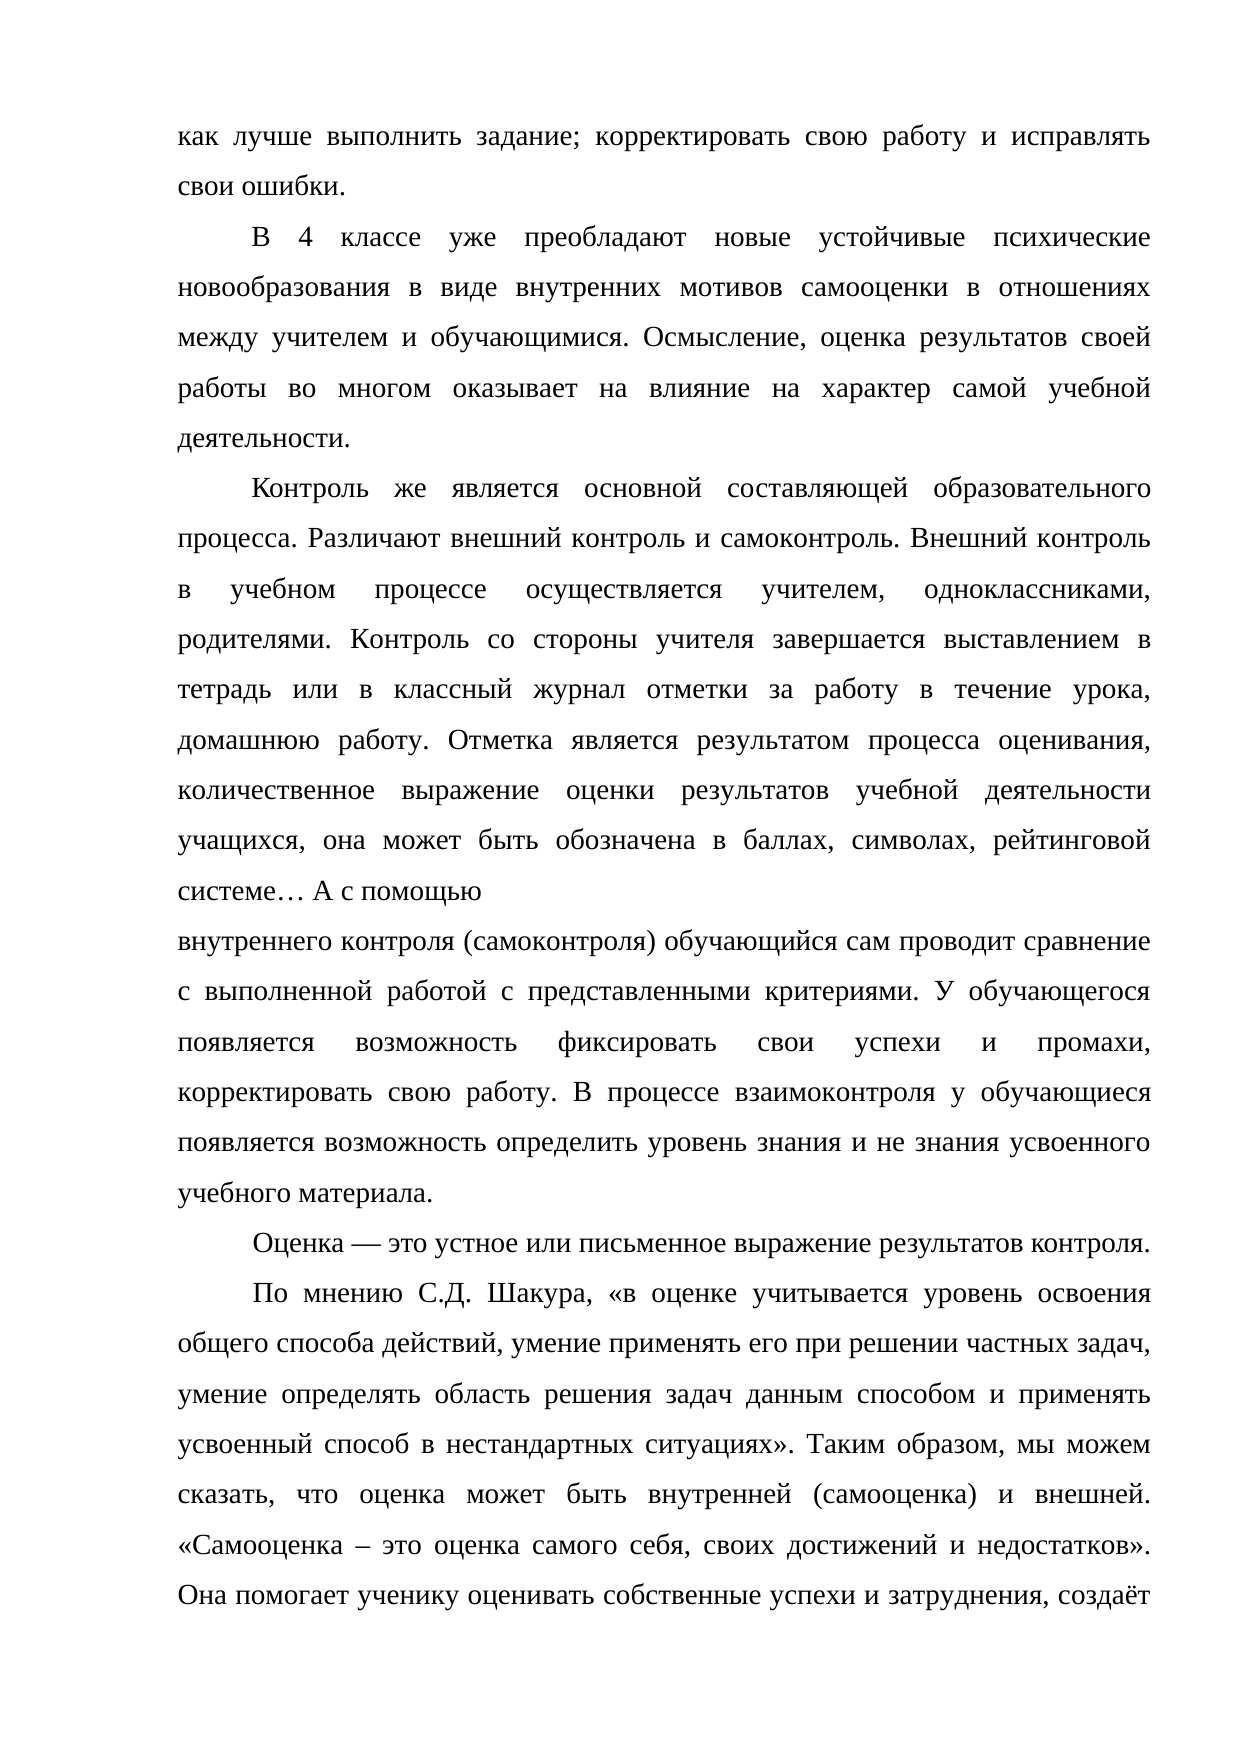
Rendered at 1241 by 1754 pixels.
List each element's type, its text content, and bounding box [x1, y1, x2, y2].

text В 4 классе уже преобладают новые устойчивые психические новообразования в виде внутренних мотивов самооценки в отношениях между учителем и обучающимися. Осмысление, оценка результатов своей работы во многом оказывает на влияние на характер самой учебной деятельности. [177, 219, 1152, 453]
text внутреннего контроля (самоконтроля) обучающийся сам проводит сравнение с выполненной работой с представленными критериями. У обучающегося появляется возможность фиксировать свои успехи и промахи, корректировать свою работу. В процессе взаимоконтроля у обучающиеся появляется возможность определить уровень знания и не знания усвоенного учебного материала. [177, 923, 1152, 1208]
text Оценка — это устное или письменное выражение результатов контроля. [177, 1225, 1152, 1258]
text Контроль же является основной составляющей образовательного процесса. Различают внешний контроль и самоконтроль. Внешний контроль в учебном процессе осуществляется учителем, одноклассниками, родителями. Контроль со стороны учителя завершается выставлением в тетрадь или в классный журнал отметки за работу в течение урока, домашнюю работу. Отметка является результатом процесса оценивания, количественное выражение оценки результатов учебной деятельности учащихся, она может быть обозначена в баллах, символах, рейтинговой системе… А с помощью [177, 470, 1152, 906]
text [177, 118, 1152, 202]
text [177, 1275, 1152, 1611]
